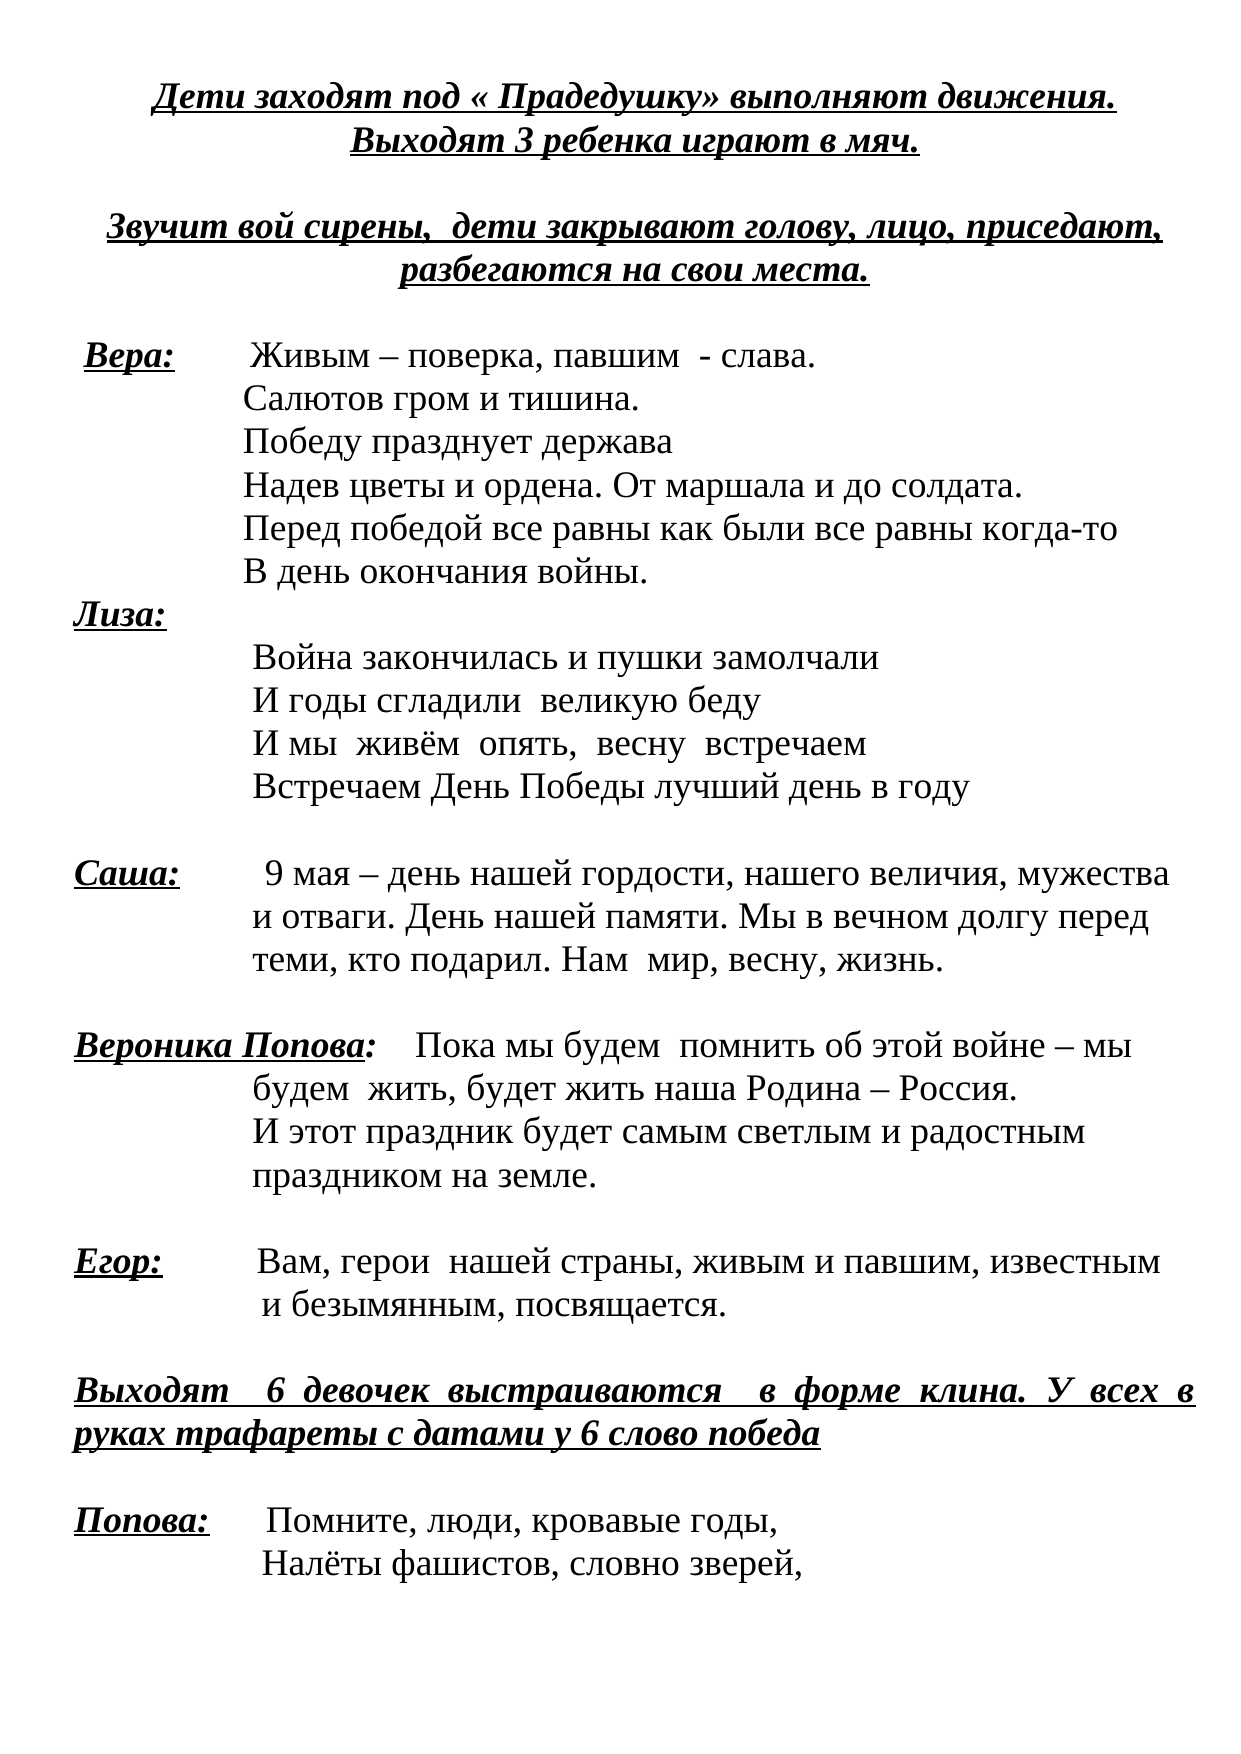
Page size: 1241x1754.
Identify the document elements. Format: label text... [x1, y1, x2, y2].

text И мы живём опять, весну встречаем [74, 721, 1196, 764]
text Лиза: [74, 591, 1196, 634]
text Встречаем День Победы лучший день в году [74, 764, 1196, 807]
text Налёты фашистов, словно зверей, [74, 1540, 1196, 1583]
text Салютов гром и тишина. [74, 376, 1196, 419]
text Вера: Живым – поверка, павшим - слава. [74, 333, 1196, 376]
text Егор: Вам, герои нашей страны, живым и павшим, известным [74, 1238, 1196, 1281]
text Дети заходят под « Прадедушку» выполняют движения. [74, 74, 1196, 117]
text праздником на земле. [74, 1152, 1196, 1195]
text будем жить, будет жить наша Родина – Россия. [74, 1066, 1196, 1109]
text Война закончилась и пушки замолчали [74, 634, 1196, 678]
text Выходят 6 девочек выстраиваются в форме клина. У всех в руках трафареты с датами у 6 слово победа [74, 1407, 1196, 1454]
text Выходят 6 девочек выстраиваются в форме клина. У всех в руках трафареты с датами у 6 слово победа [74, 1368, 1196, 1405]
text В день окончания войны. [74, 548, 1196, 591]
text Победу празднует держава [74, 419, 1196, 462]
text Выходят 3 ребенка играют в мяч. [74, 117, 1196, 160]
text Звучит вой сирены, дети закрывают голову, лицо, приседают, разбегаются на свои места. [74, 203, 1196, 289]
text Попова: Помните, люди, кровавые годы, [74, 1497, 1196, 1540]
text Саша: 9 мая – день нашей гордости, нашего величия, мужества [74, 850, 1196, 893]
text Перед победой все равны как были все равны когда-то [74, 505, 1196, 548]
text И годы сгладили великую беду [74, 678, 1196, 721]
text Надев цветы и ордена. От маршала и до солдата. [74, 462, 1196, 505]
text И этот праздник будет самым светлым и радостным [74, 1109, 1196, 1152]
text и безымянным, посвящается. [74, 1281, 1196, 1324]
text Вероника Попова: Пока мы будем помнить об этой войне – мы [74, 1023, 1196, 1066]
text теми, кто подарил. Нам мир, весну, жизнь. [74, 936, 1196, 979]
text и отваги. День нашей памяти. Мы в вечном долгу перед [74, 893, 1196, 936]
